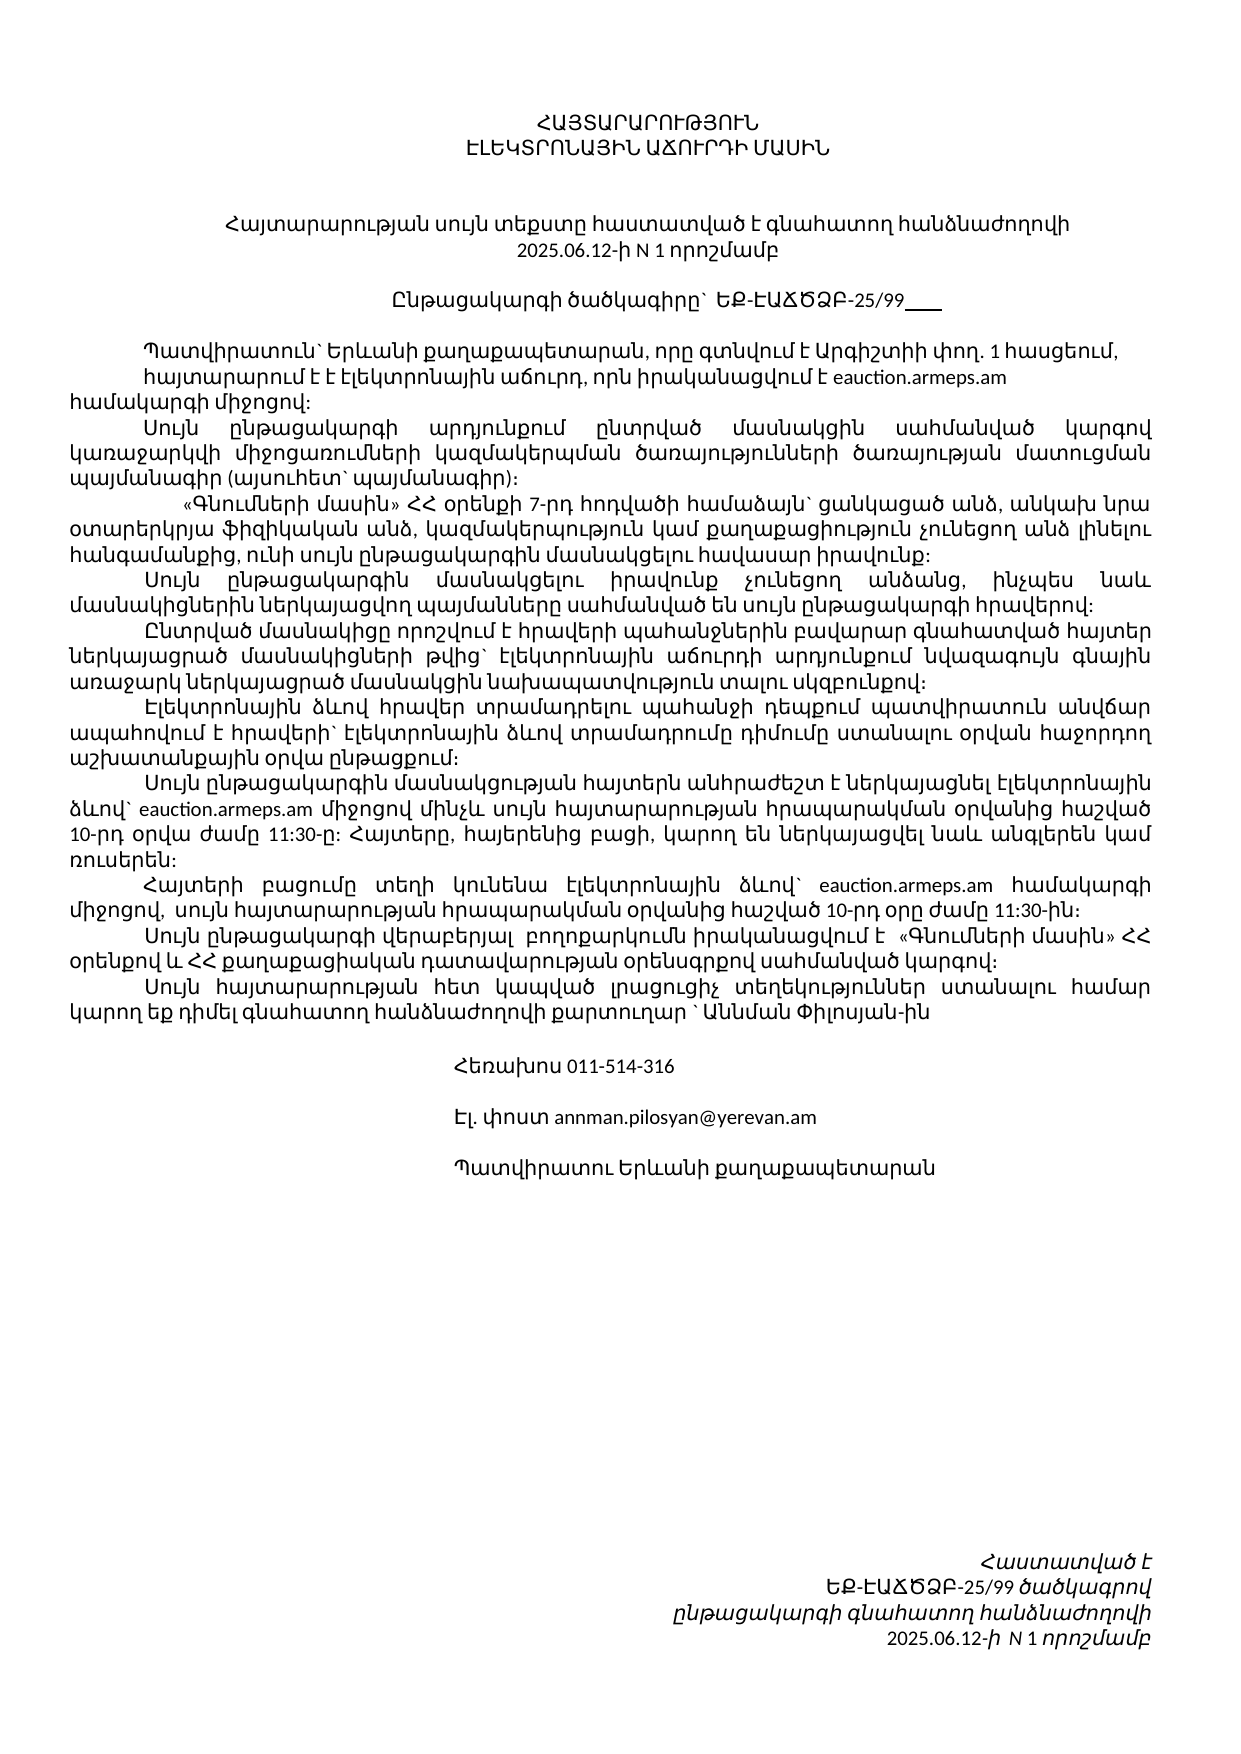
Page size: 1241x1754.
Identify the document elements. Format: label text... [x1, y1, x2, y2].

text Պատվիրատուն` Երևանի քաղաքապետարան, որը գտնվում է Արգիշտիի փող. 1 հասցեում, [69, 338, 1152, 364]
text ընթացակարգի գնահատող հանձնաժողովի [69, 1600, 1152, 1625]
text Էլ. փոստ annman.pilosyan@yerevan.am [69, 1104, 1152, 1129]
text ԵՔ-ԷԱՃԾՁԲ-25/99 ծածկագրով [69, 1574, 1152, 1600]
text ԷԼԵԿՏՐՈՆԱՅԻՆ ԱՃՈՒՐԴԻ ՄԱՍԻՆ [69, 135, 1152, 161]
text Հայտերի բացումը տեղի կունենա էլեկտրոնային ձևով` eauction.armeps.am համակարգի միջոցով, սույն հայտարարության հրապարակման օրվանից հաշված 10-րդ օրը ժամը 11:30-ին։ [69, 872, 1152, 923]
text Հաստատված է [69, 1549, 1152, 1574]
text Սույն ընթացակարգին մասնակցելու իրավունք չունեցող անձանց, ինչպես նաև մասնակիցներին ներկայացվող պայմանները սահմանված են սույն ընթացակարգի հրավերով: [69, 567, 1152, 618]
text ՀԱՅՏԱՐԱՐՈՒԹՅՈՒՆ [69, 110, 1152, 135]
text Հեռախոս 011-514-316 [69, 1053, 1152, 1078]
text Սույն ընթացակարգի արդյունքում ընտրված մասնակցին սահմանված կարգով կառաջարկվի միջոցառումների կազմակերպման ծառայությունների ծառայության մատուցման պայմանագիր (այսուհետ` պայմանագիր)։ [69, 415, 1152, 491]
text Հայտարարության սույն տեքստը հաստատված է գնահատող հանձնաժողովի [69, 211, 1152, 237]
text Պատվիրատու Երևանի քաղաքապետարան [69, 1155, 1152, 1180]
text 2025.06.12 -ի N 1 որոշմամբ [69, 237, 1152, 262]
text հայտարարում է է էլեկտրոնային աճուրդ, որն իրականացվում է eauction.armeps.am համակարգի միջոցով: [69, 364, 1152, 415]
text 2025.06.12 -ի N 1 որոշմամբ [69, 1625, 1152, 1651]
text «Գնումների մասին» ՀՀ օրենքի 7-րդ հոդվածի համաձայն` ցանկացած անձ, անկախ նրա օտարերկրյա ֆիզիկական անձ, կազմակերպություն կամ քաղաքացիություն չունեցող անձ լինելու հանգամանքից, ունի սույն ընթացակարգին մասնակցելու հավասար իրավունք: [69, 491, 1152, 567]
text Սույն հայտարարության հետ կապված լրացուցիչ տեղեկություններ ստանալու համար կարող եք դիմել գնահատող հանձնաժողովի քարտուղար ` Աննման Փիլոսյան-ին [69, 974, 1152, 1025]
text Սույն ընթացակարգի վերաբերյալ բողոքարկումն իրականացվում է «Գնումների մասին» ՀՀ օրենքով և ՀՀ քաղաքացիական դատավարության օրենսգրքով սահմանված կարգով։ [69, 923, 1152, 974]
text Էլեկտրոնային ձևով հրավեր տրամադրելու պահանջի դեպքում պատվիրատուն անվճար ապահովում է հրավերի` էլեկտրոնային ձևով տրամադրումը դիմումը ստանալու օրվան հաջորդող աշխատանքային օրվա ընթացքում։ [69, 694, 1152, 771]
text Ընթացակարգի ծածկագիրը` ԵՔ-ԷԱՃԾՁԲ-25/99 [69, 288, 1152, 313]
text Սույն ընթացակարգին մասնակցության հայտերն անհրաժեշտ է ներկայացնել էլեկտրոնային ձևով` eauction.armeps.am միջոցով մինչև սույն հայտարարության հրապարակման օրվանից հաշված 10-րդ օրվա ժամը 11:30-ը: Հայտերը, հայերենից բացի, կարող են ներկայացվել նաև անգլերեն կամ ռուսերեն: [69, 771, 1152, 872]
text Ընտրված մասնակիցը որոշվում է հրավերի պահանջներին բավարար գնահատված հայտեր ներկայացրած մասնակիցների թվից` էլեկտրոնային աճուրդի արդյունքում նվազագույն գնային առաջարկ ներկայացրած մասնակցին նախապատվություն տալու սկզբունքով։ [69, 618, 1152, 694]
